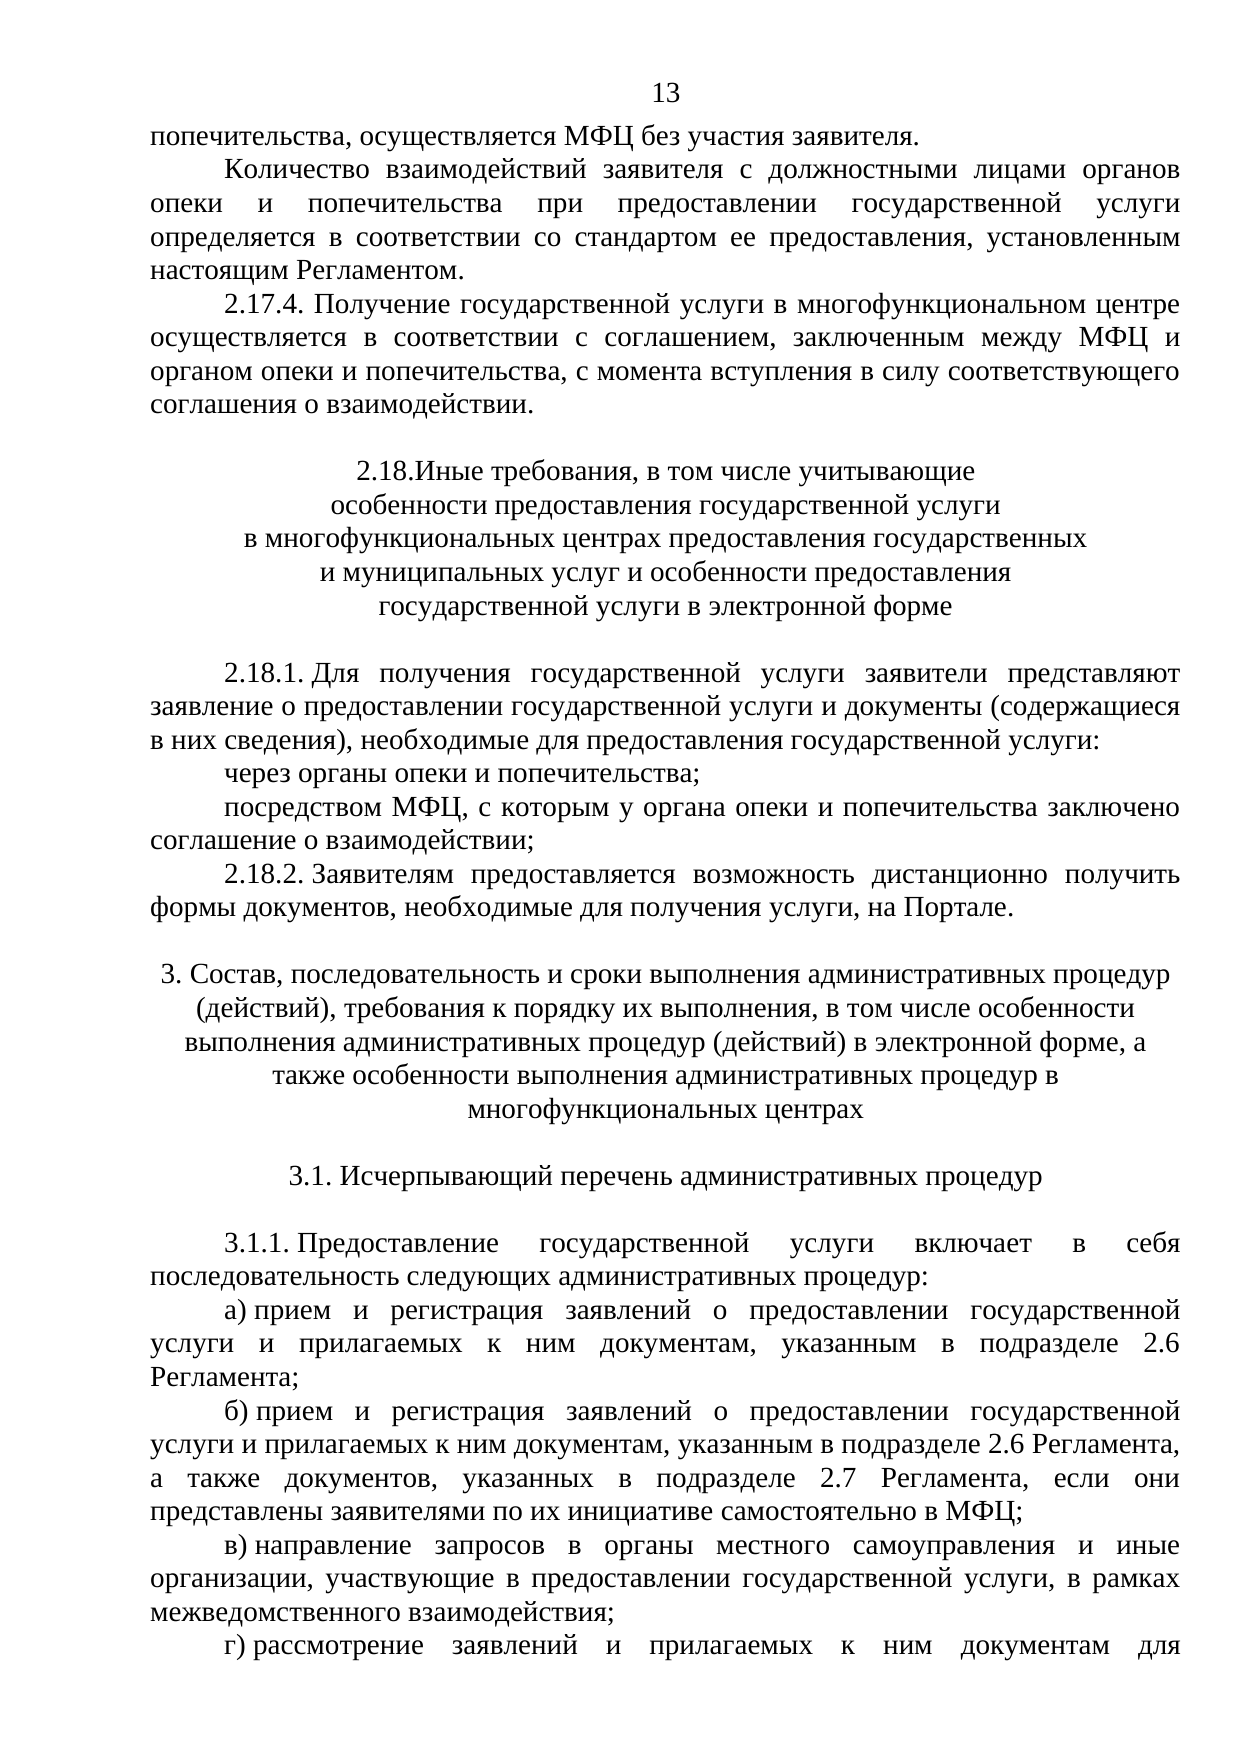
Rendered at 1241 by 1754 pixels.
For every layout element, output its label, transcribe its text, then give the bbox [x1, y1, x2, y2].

text и муниципальных услуг и особенности предоставления [150, 554, 1181, 588]
text 3.1. Исчерпывающий перечень административных процедур [150, 1158, 1181, 1191]
text а) прием и регистрация заявлений о предоставлении государственной услуги и прилагаемых к ним документам, указанным в подразделе 2.6 Регламента; [150, 1292, 1181, 1393]
text государственной услуги в электронной форме [150, 588, 1181, 621]
text особенности предоставления государственной услуги [150, 487, 1181, 521]
text 3.1.1. Предоставление государственной услуги включает в себя последовательность следующих административных процедур: [150, 1225, 1181, 1292]
text 2.18.2. Заявителям предоставляется возможность дистанционно получить формы документов, необходимые для получения услуги, на Портале. [150, 856, 1181, 923]
text 3. Состав, последовательность и сроки выполнения административных процедур (действий), требования к порядку их выполнения, в том числе особенности выполнения административных процедур (действий) в электронной форме, а также особенности выполнения административных процедур в многофункциональных центрах [150, 957, 1181, 1124]
text 2.17.4. Получение государственной услуги в многофункциональном центре осуществляется в соответствии с соглашением, заключенным между МФЦ и органом опеки и попечительства, с момента вступления в силу соответствующего соглашения о взаимодействии. [150, 286, 1181, 420]
text через органы опеки и попечительства; [150, 755, 1181, 789]
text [150, 118, 1181, 152]
text б) прием и регистрация заявлений о предоставлении государственной услуги и прилагаемых к ним документам, указанным в подразделе 2.6 Регламента, а также документов, указанных в подразделе 2.7 Регламента, если они представлены заявителями по их инициативе самостоятельно в МФЦ; [150, 1393, 1181, 1527]
text посредством МФЦ, с которым у органа опеки и попечительства заключено соглашение о взаимодействии; [150, 789, 1181, 856]
text 2.18.Иные требования, в том числе учитывающие [150, 453, 1181, 487]
text в) направление запросов в органы местного самоуправления и иные организации, участвующие в предоставлении государственной услуги, в рамках межведомственного взаимодействия; [150, 1527, 1181, 1627]
text Количество взаимодействий заявителя с должностными лицами органов опеки и попечительства при предоставлении государственной услуги определяется в соответствии со стандартом ее предоставления, установленным настоящим Регламентом. [150, 152, 1181, 286]
text 2.18.1. Для получения государственной услуги заявители представляют заявление о предоставлении государственной услуги и документы (содержащиеся в них сведения), необходимые для предоставления государственной услуги: [150, 655, 1181, 755]
text в многофункциональных центрах предоставления государственных [150, 521, 1181, 554]
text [150, 1627, 1181, 1661]
